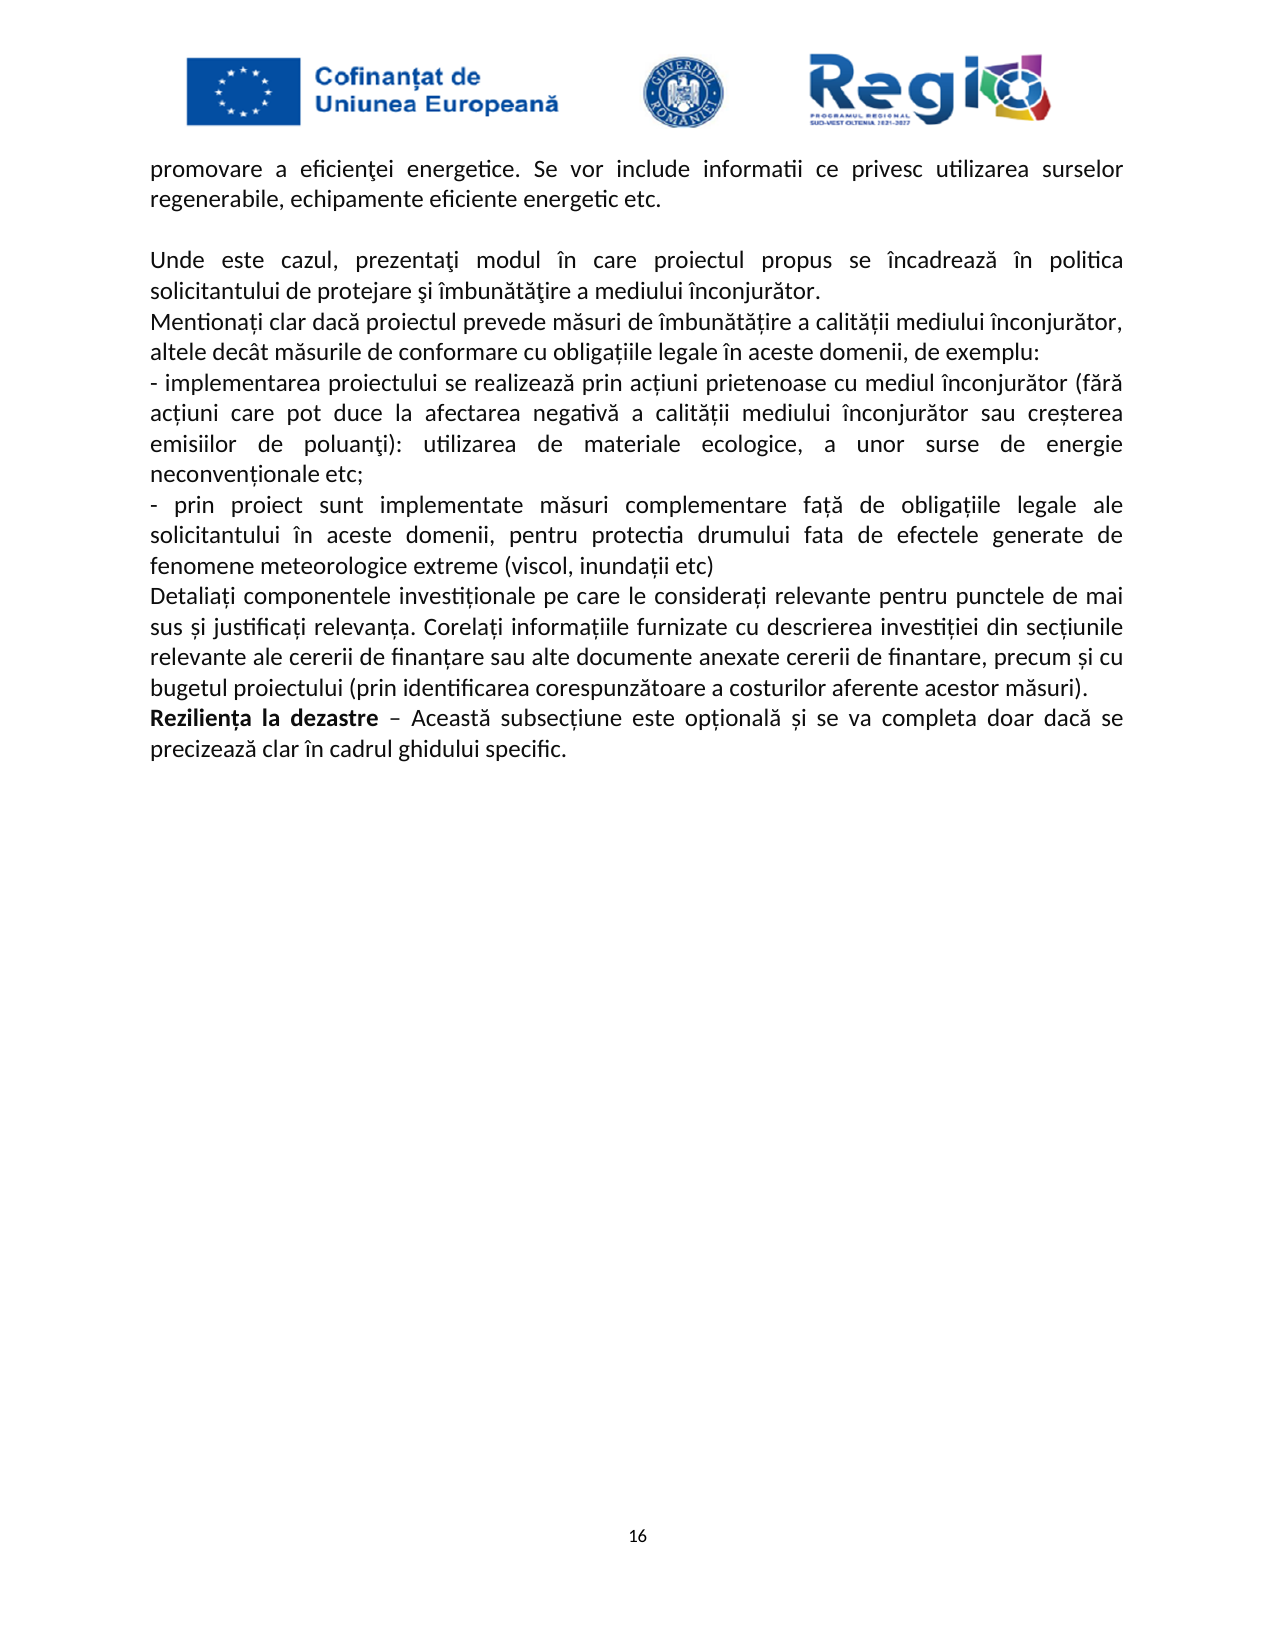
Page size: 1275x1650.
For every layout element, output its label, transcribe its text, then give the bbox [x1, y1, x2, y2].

text - prin proiect sunt implementate măsuri complementare față de obligațiile legale ale solicitantului în aceste domenii, pentru protectia drumului fata de efectele generate de fenomene meteorologice extreme (viscol, inundații etc) [150, 489, 1125, 580]
text Unde este cazul, prezentaţi modul în care proiectul propus se încadrează în politica solicitantului de protejare şi îmbunătăţire a mediului înconjurător. [150, 245, 1125, 306]
text Reziliența la dezastre – Această subsecțiune este opțională și se va completa doar dacă se precizează clar în cadrul ghidului specific. [150, 702, 1125, 763]
text Detaliați componentele investiționale pe care le considerați relevante pentru punctele de mai sus și justificați relevanța. Corelați informațiile furnizate cu descrierea investiției din secțiunile relevante ale cererii de finanțare sau alte documente anexate cererii de finantare, precum și cu bugetul proiectului (prin identificarea corespunzătoare a costurilor aferente acestor măsuri). [150, 580, 1125, 702]
text Mentionați clar dacă proiectul prevede măsuri de îmbunătățire a calității mediului înconjurător, altele decât măsurile de conformare cu obligațiile legale în aceste domenii, de exemplu: [150, 306, 1125, 367]
picture [150, 28, 1079, 154]
text - implementarea proiectului se realizează prin acțiuni prietenoase cu mediul înconjurător (fără acțiuni care pot duce la afectarea negativă a calității mediului înconjurător sau creșterea emisiilor de poluanţi): utilizarea de materiale ecologice, a unor surse de energie neconvenționale etc; [150, 367, 1125, 489]
